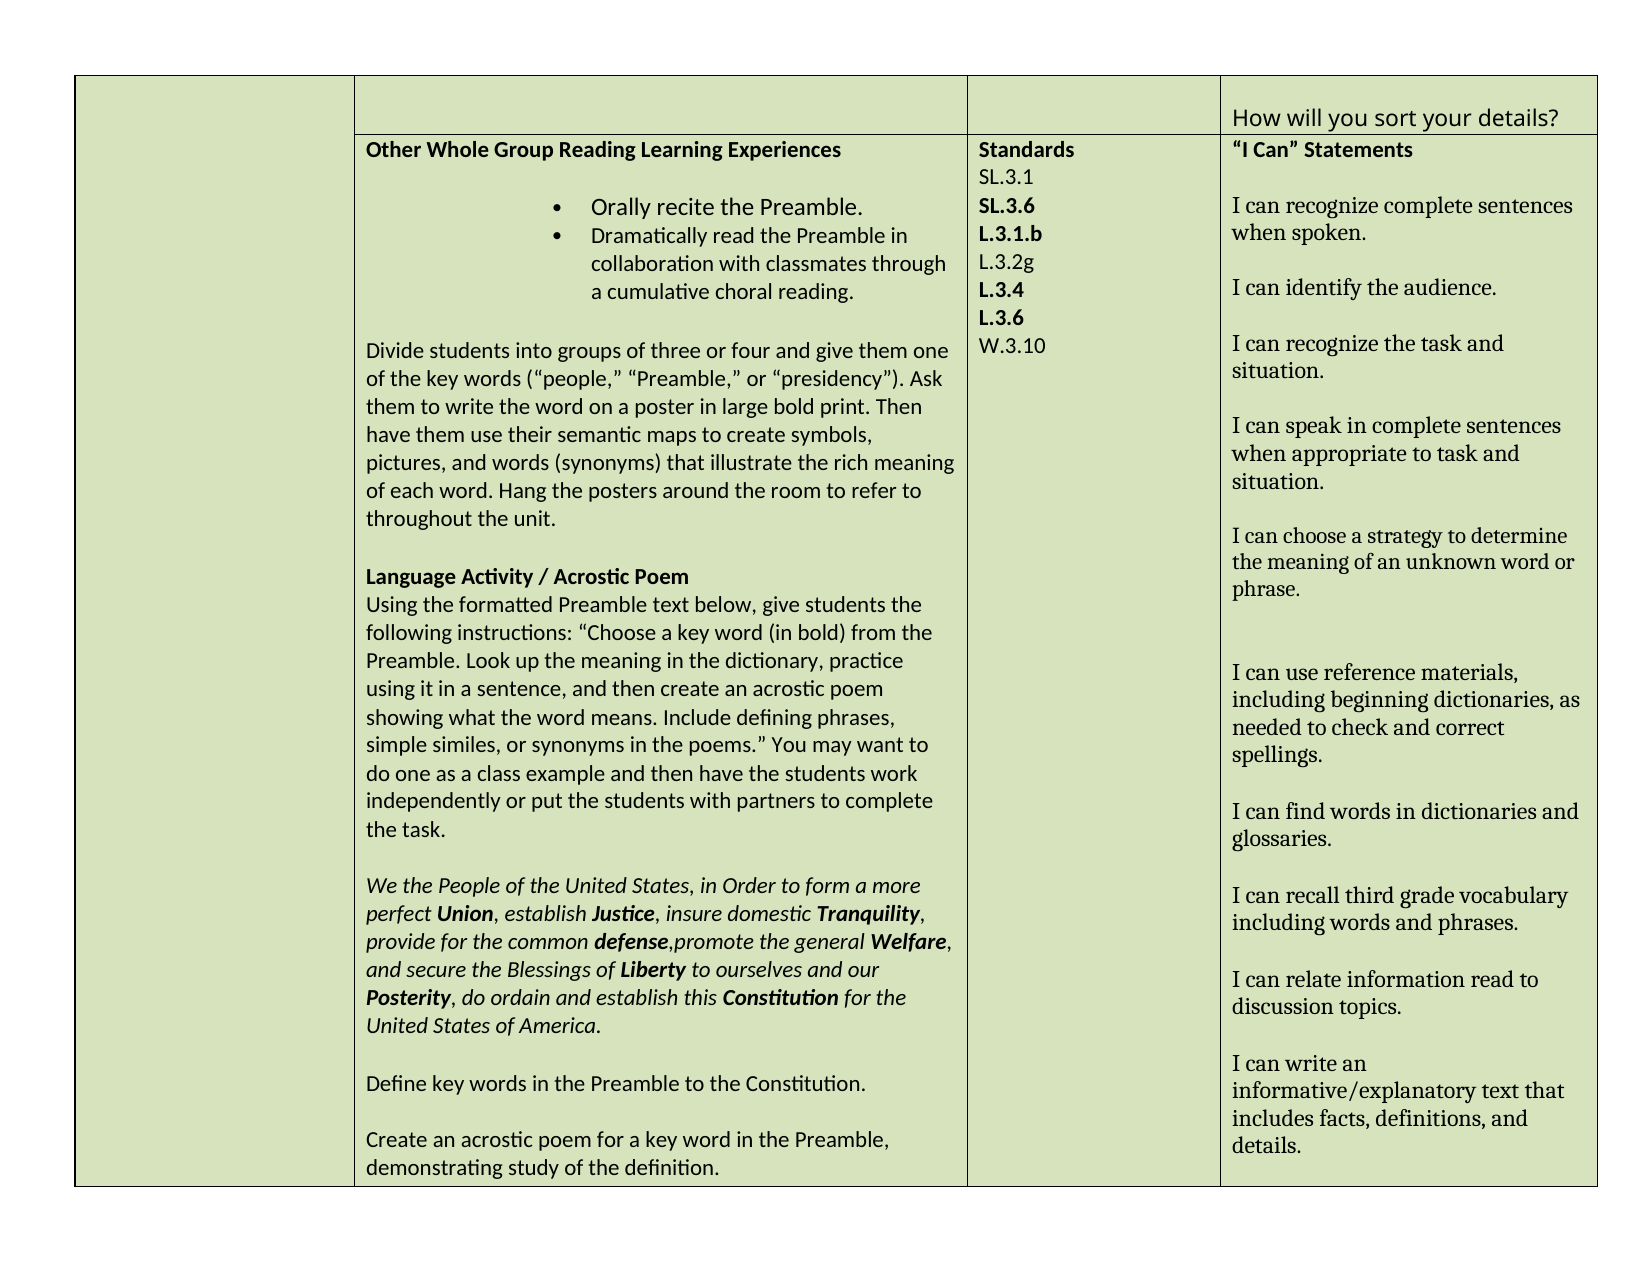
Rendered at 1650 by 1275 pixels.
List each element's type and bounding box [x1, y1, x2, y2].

table_cell [968, 135, 1220, 1186]
table_cell [1221, 135, 1597, 1186]
table_cell [1221, 76, 1597, 134]
table_cell [355, 135, 967, 1186]
